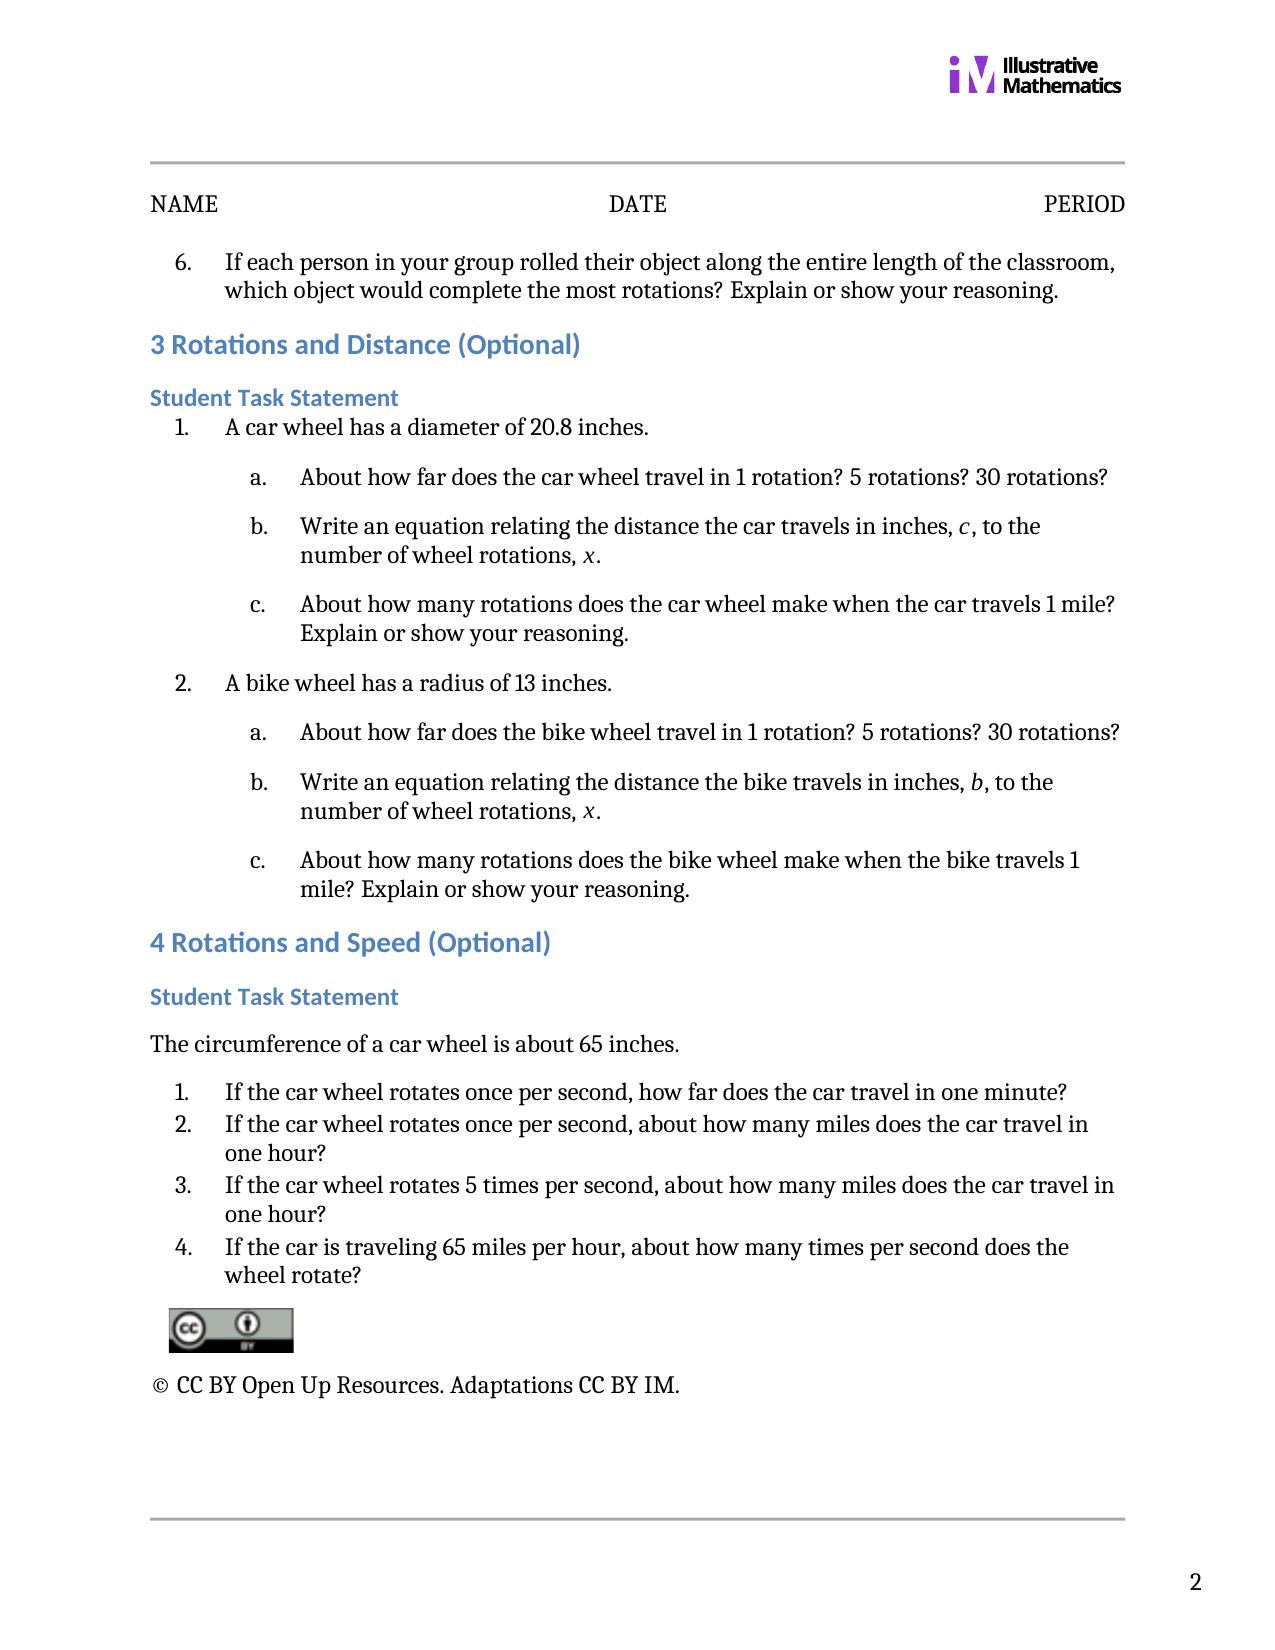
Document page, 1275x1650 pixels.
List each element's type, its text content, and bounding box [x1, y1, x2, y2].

list A bike wheel has a radius of 13 inches. [175, 669, 1125, 697]
subtitle Student Task Statement [150, 382, 1125, 413]
text The circumference of a car wheel is about 65 inches. [150, 1030, 1125, 1059]
list If the car wheel rotates 5 times per second, about how many miles does the car travel in one hour? [175, 1171, 1125, 1229]
subtitle 3 Rotations and Distance (Optional) [150, 326, 1125, 361]
list If each person in your group rolled their object along the entire length of the classroom, which object would complete the most rotations? Explain or show your reasoning. [175, 247, 1125, 305]
list About how far does the car wheel travel in 1 rotation? 5 rotations? 30 rotations? [250, 462, 1125, 491]
list If the car is traveling 65 miles per hour, about how many times per second does the wheel rotate? [175, 1233, 1125, 1290]
list Write an equation relating the distance the bike travels in inches, , to the number of wheel rotations, . [250, 768, 1125, 825]
list If the car wheel rotates once per second, about how many miles does the car travel in one hour? [175, 1110, 1125, 1168]
list If the car wheel rotates once per second, how far does the car travel in one minute? [175, 1078, 1125, 1106]
subtitle Student Task Statement [150, 981, 1125, 1011]
subtitle 4 Rotations and Speed (Optional) [150, 924, 1125, 960]
text © CC BY Open Up Resources. Adaptations CC BY IM. [150, 1371, 1125, 1400]
picture [168, 1308, 294, 1353]
list About how many rotations does the car wheel make when the car travels 1 mile? Explain or show your reasoning. [250, 590, 1125, 648]
list About how far does the bike wheel travel in 1 rotation? 5 rotations? 30 rotations? [250, 718, 1125, 747]
picture [949, 55, 1121, 93]
list A car wheel has a diameter of 20.8 inches. [175, 413, 1125, 442]
list Write an equation relating the distance the car travels in inches, , to the number of wheel rotations, . [250, 512, 1125, 569]
list About how many rotations does the bike wheel make when the bike travels 1 mile? Explain or show your reasoning. [250, 846, 1125, 904]
